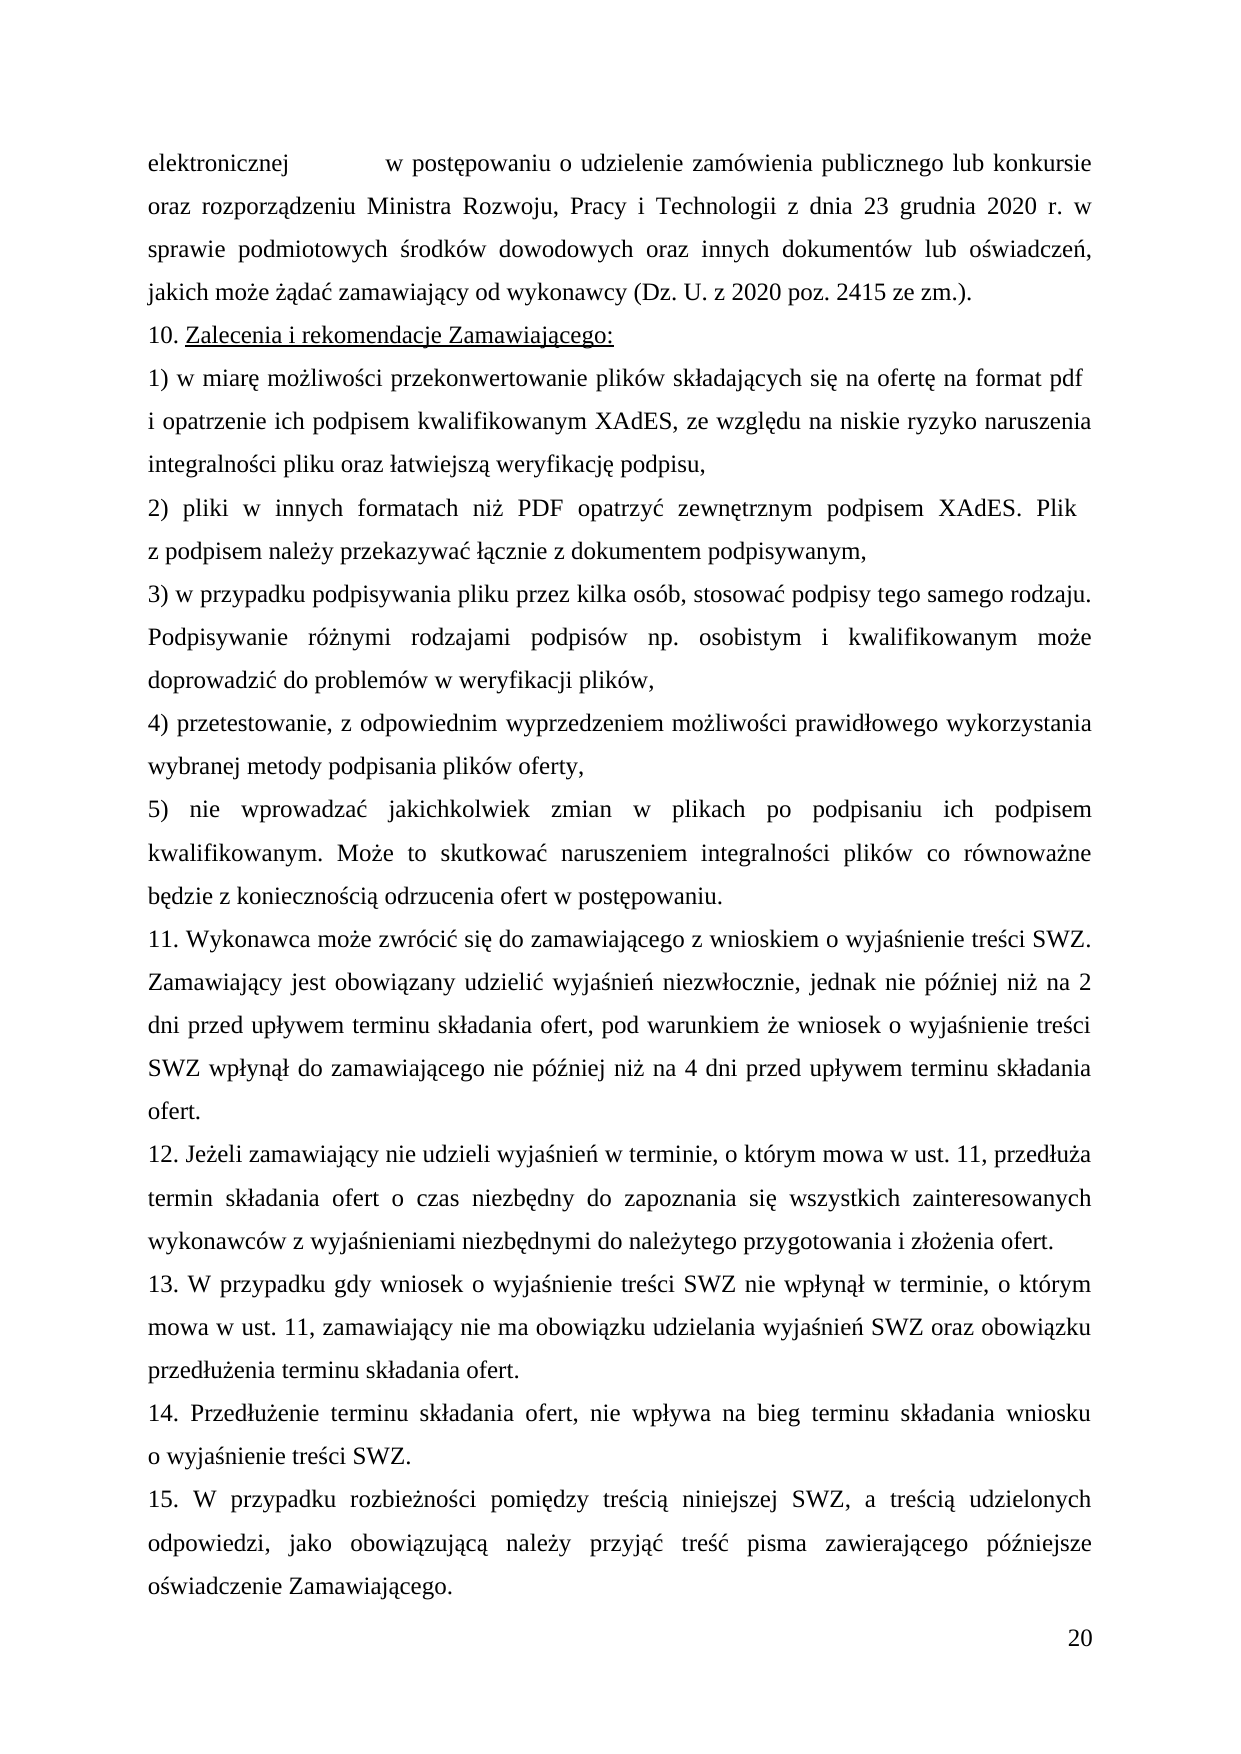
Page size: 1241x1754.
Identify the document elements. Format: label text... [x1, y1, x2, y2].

text 11. Wykonawca może zwrócić się do zamawiającego z wnioskiem o wyjaśnienie treści SWZ. Zamawiający jest obowiązany udzielić wyjaśnień niezwłocznie, jednak nie później niż na 2 dni przed upływem terminu składania ofert, pod warunkiem że wniosek o wyjaśnienie treści SWZ wpłynął do zamawiającego nie później niż na 4 dni przed upływem terminu składania ofert. [148, 924, 1092, 1125]
text 5) nie wprowadzać jakichkolwiek zmian w plikach po podpisaniu ich podpisem kwalifikowanym. Może to skutkować naruszeniem integralności plików co równoważne będzie z koniecznością odrzucenia ofert w postępowaniu. [148, 794, 1092, 909]
text 3) w przypadku podpisywania pliku przez kilka osób, stosować podpisy tego samego rodzaju. Podpisywanie różnymi rodzajami podpisów np. osobistym i kwalifikowanym może doprowadzić do problemów w weryfikacji plików, [148, 579, 1092, 694]
text 10. Zalecenia i rekomendacje Zamawiającego: [148, 320, 1092, 349]
text 2) pliki w innych formatach niż PDF opatrzyć zewnętrznym podpisem XAdES. Plik z podpisem należy przekazywać łącznie z dokumentem podpisywanym, [148, 493, 1092, 564]
text 14. Przedłużenie terminu składania ofert, nie wpływa na bieg terminu składania wniosku o wyjaśnienie treści SWZ. [148, 1398, 1092, 1470]
text 4) przetestowanie, z odpowiednim wyprzedzeniem możliwości prawidłowego wykorzystania wybranej metody podpisania plików oferty, [148, 708, 1092, 780]
text 1) w miarę możliwości przekonwertowanie plików składających się na ofertę na format pdf i opatrzenie ich podpisem kwalifikowanym XAdES, ze względu na niskie ryzyko naruszenia integralności pliku oraz łatwiejszą weryfikację podpisu, [148, 363, 1092, 478]
text 13. W przypadku gdy wniosek o wyjaśnienie treści SWZ nie wpłynął w terminie, o którym mowa w ust. 11, zamawiający nie ma obowiązku udzielania wyjaśnień SWZ oraz obowiązku przedłużenia terminu składania ofert. [148, 1269, 1092, 1384]
text 15. W przypadku rozbieżności pomiędzy treścią niniejszej SWZ, a treścią udzielonych odpowiedzi, jako obowiązującą należy przyjąć treść pisma zawierającego późniejsze oświadczenie Zamawiającego. [148, 1484, 1092, 1599]
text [148, 148, 1092, 306]
text 12. Jeżeli zamawiający nie udzieli wyjaśnień w terminie, o którym mowa w ust. 11, przedłuża termin składania ofert o czas niezbędny do zapoznania się wszystkich zainteresowanych wykonawców z wyjaśnieniami niezbędnymi do należytego przygotowania i złożenia ofert. [148, 1139, 1092, 1254]
